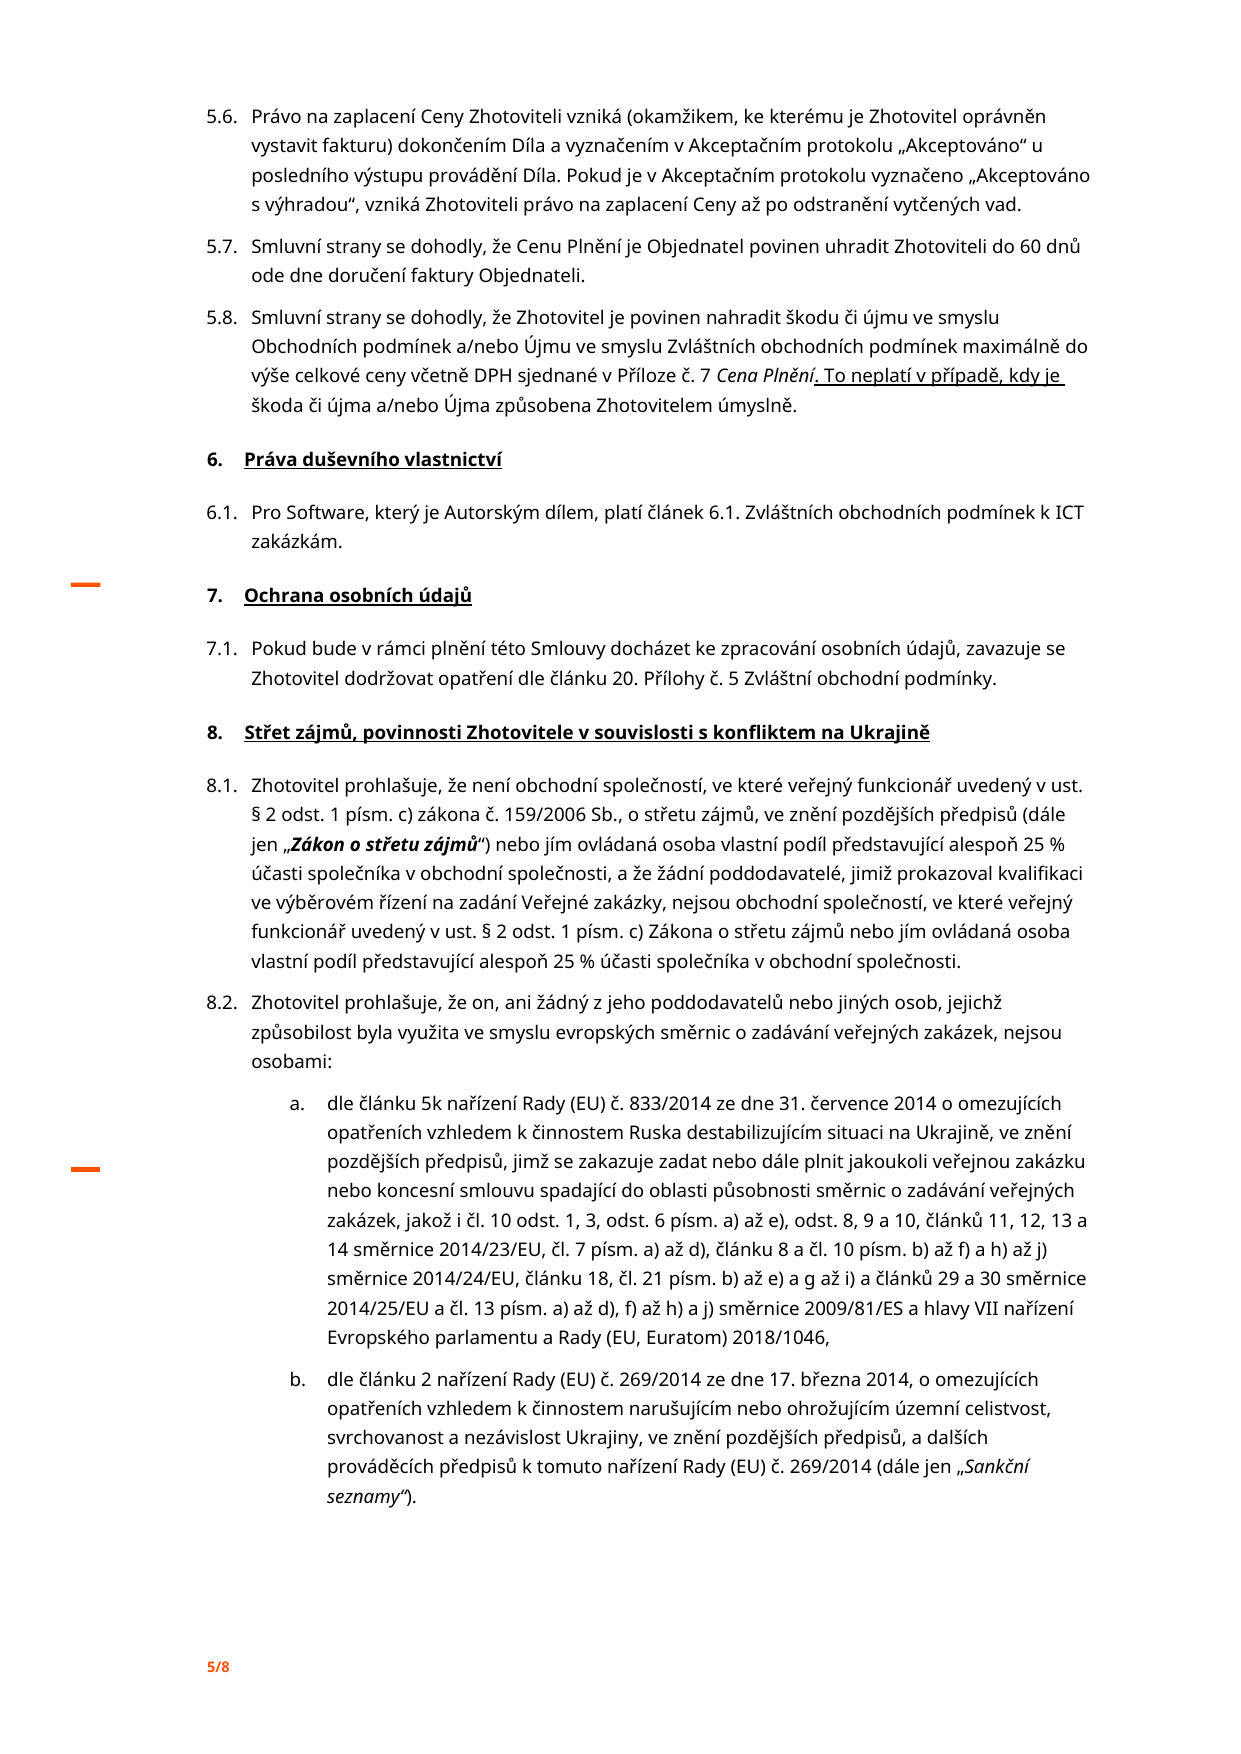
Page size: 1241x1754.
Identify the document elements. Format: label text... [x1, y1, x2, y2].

subtitle Pokud bude v rámci plnění této Smlouvy docházet ke zpracování osobních údajů, zavazuje se Zhotovitel dodržovat opatření dle článku 20. Přílohy č. 5 Zvláštní obchodní podmínky. [206, 636, 1093, 691]
subtitle Ochrana osobních údajů [207, 583, 1093, 608]
subtitle Střet zájmů, povinnosti Zhotovitele v souvislosti s konfliktem na Ukrajině [207, 719, 1093, 745]
subtitle Práva duševního vlastnictví [207, 446, 1093, 472]
subtitle Pro Software, který je Autorským dílem, platí článek 6.1. Zvláštních obchodních podmínek k ICT zakázkám. [206, 499, 1093, 554]
subtitle Právo na zaplacení Ceny Zhotoviteli vzniká (okamžikem, ke kterému je Zhotovitel oprávněn vystavit fakturu) dokončením Díla a vyznačením v Akceptačním protokolu „Akceptováno“ u posledního výstupu provádění Díla. Pokud je v Akceptačním protokolu vyznačeno „Akceptováno s výhradou“, vzniká Zhotoviteli právo na zaplacení Ceny až po odstranění vytčených vad. [206, 103, 1093, 217]
subtitle Smluvní strany se dohodly, že Cenu Plnění je Objednatel povinen uhradit Zhotoviteli do 60 dnů ode dne doručení faktury Objednateli. [206, 233, 1093, 288]
subtitle Zhotovitel prohlašuje, že není obchodní společností, ve které veřejný funkcionář uvedený v ust. § 2 odst. 1 písm. c) zákona č. 159/2006 Sb., o střetu zájmů, ve znění pozdějších předpisů (dále jen „Zákon o střetu zájmů“) nebo jím ovládaná osoba vlastní podíl představující alespoň 25 % účasti společníka v obchodní společnosti, a že žádní poddodavatelé, jimiž prokazoval kvalifikaci ve výběrovém řízení na zadání Veřejné zakázky, nejsou obchodní společností, ve které veřejný funkcionář uvedený v ust. § 2 odst. 1 písm. c) Zákona o střetu zájmů nebo jím ovládaná osoba vlastní podíl představující alespoň 25 % účasti společníka v obchodní společnosti. [206, 772, 1093, 973]
subtitle Zhotovitel prohlašuje, že on, ani žádný z jeho poddodavatelů nebo jiných osob, jejichž způsobilost byla využita ve smyslu evropských směrnic o zadávání veřejných zakázek, nejsou osobami: [206, 990, 1093, 1074]
subtitle Smluvní strany se dohodly, že Zhotovitel je povinen nahradit škodu či újmu ve smyslu Obchodních podmínek a/nebo Újmu ve smyslu Zvláštních obchodních podmínek maximálně do výše celkové ceny včetně DPH sjednané v Příloze č. 7 Cena Plnění. To neplatí v případě, kdy je škoda či újma a/nebo Újma způsobena Zhotovitelem úmyslně. [206, 304, 1093, 417]
subtitle dle článku 5k nařízení Rady (EU) č. 833/2014 ze dne 31. července 2014 o omezujících opatřeních vzhledem k činnostem Ruska destabilizujícím situaci na Ukrajině, ve znění pozdějších předpisů, jimž se zakazuje zadat nebo dále plnit jakoukoli veřejnou zakázku nebo koncesní smlouvu spadající do oblasti působnosti směrnic o zadávání veřejných zakázek, jakož i čl. 10 odst. 1, 3, odst. 6 písm. a) až e), odst. 8, 9 a 10, článků 11, 12, 13 a 14 směrnice 2014/23/EU, čl. 7 písm. a) až d), článku 8 a čl. 10 písm. b) až f) a h) až j) směrnice 2014/24/EU, článku 18, čl. 21 písm. b) až e) a g až i) a článků 29 a 30 směrnice 2014/25/EU a čl. 13 písm. a) až d), f) až h) a j) směrnice 2009/81/ES a hlavy VII nařízení Evropského parlamentu a Rady (EU, Euratom) 2018/1046, [289, 1090, 1093, 1350]
subtitle dle článku 2 nařízení Rady (EU) č. 269/2014 ze dne 17. března 2014, o omezujících opatřeních vzhledem k činnostem narušujícím nebo ohrožujícím územní celistvost, svrchovanost a nezávislost Ukrajiny, ve znění pozdějších předpisů, a dalších prováděcích předpisů k tomuto nařízení Rady (EU) č. 269/2014 (dále jen „Sankční seznamy“). [289, 1366, 1093, 1508]
